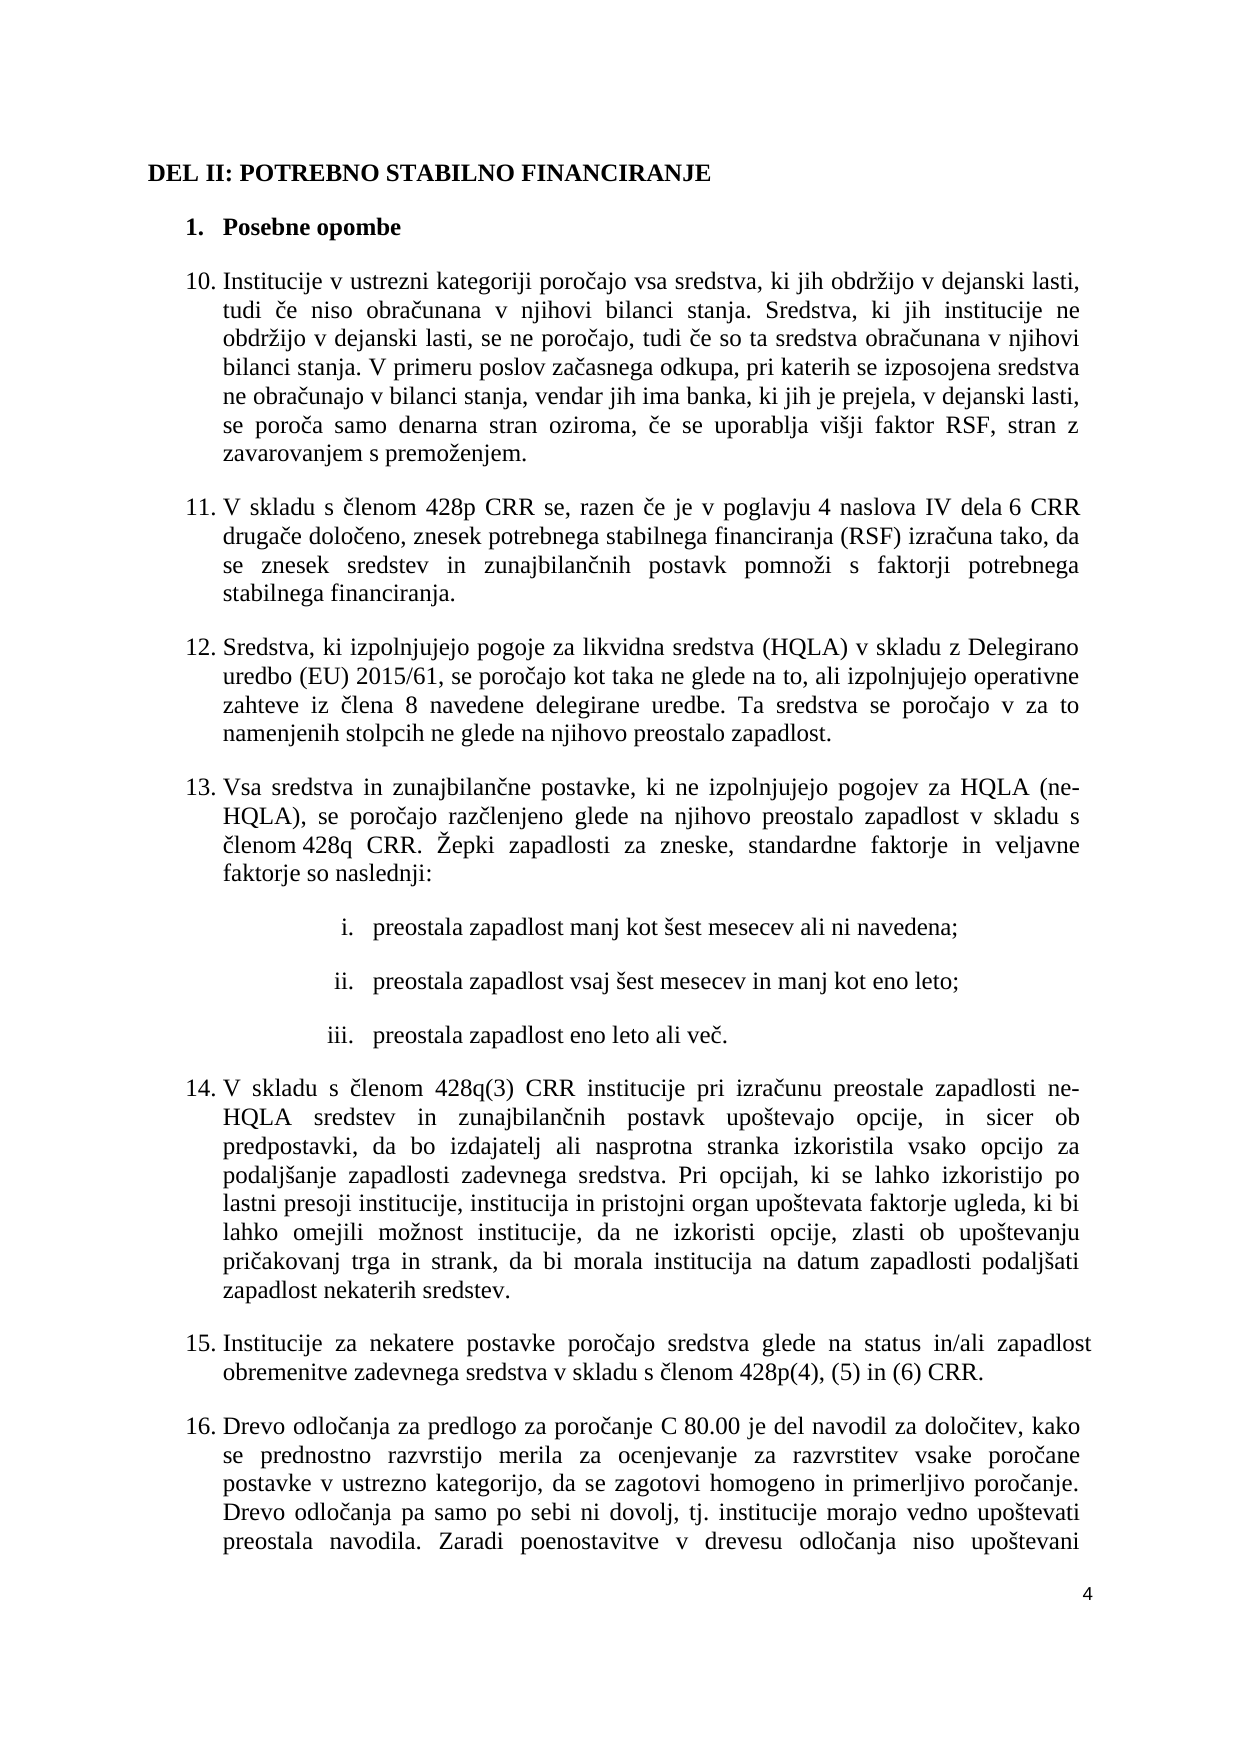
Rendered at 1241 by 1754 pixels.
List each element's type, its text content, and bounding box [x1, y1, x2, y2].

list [185, 1411, 1081, 1555]
list V skladu s členom 428p CRR se, razen če je v poglavju 4 naslova IV dela 6 CRR drugače določeno, znesek potrebnega stabilnega financiranja (RSF) izračuna tako, da se znesek sredstev in zunajbilančnih postavk pomnoži s faktorji potrebnega stabilnega financiranja. [185, 492, 1080, 607]
list Sredstva, ki izpolnjujejo pogoje za likvidna sredstva (HQLA) v skladu z Delegirano uredbo (EU) 2015/61, se poročajo kot taka ne glede na to, ali izpolnjujejo operativne zahteve iz člena 8 navedene delegirane uredbe. Ta sredstva se poročajo v za to namenjenih stolpcih ne glede na njihovo preostalo zapadlost. [185, 632, 1080, 747]
list Vsa sredstva in zunajbilančne postavke, ki ne izpolnjujejo pogojev za HQLA (ne-HQLA), se poročajo razčlenjeno glede na njihovo preostalo zapadlost v skladu s členom 428q CRR. Žepki zapadlosti za zneske, standardne faktorje in veljavne faktorje so naslednji: [185, 772, 1081, 887]
list V skladu s členom 428q(3) CRR institucije pri izračunu preostale zapadlosti ne-HQLA sredstev in zunajbilančnih postavk upoštevajo opcije, in sicer ob predpostavki, da bo izdajatelj ali nasprotna stranka izkoristila vsako opcijo za podaljšanje zapadlosti zadevnega sredstva. Pri opcijah, ki se lahko izkoristijo po lastni presoji institucije, institucija in pristojni organ upoštevata faktorje ugleda, ki bi lahko omejili možnost institucije, da ne izkoristi opcije, zlasti ob upoštevanju pričakovanj trga in strank, da bi morala institucija na datum zapadlosti podaljšati zapadlost nekaterih sredstev. [185, 1073, 1081, 1303]
list Institucije v ustrezni kategoriji poročajo vsa sredstva, ki jih obdržijo v dejanski lasti, tudi če niso obračunana v njihovi bilanci stanja. Sredstva, ki jih institucije ne obdržijo v dejanski lasti, se ne poročajo, tudi če so ta sredstva obračunana v njihovi bilanci stanja. V primeru poslov začasnega odkupa, pri katerih se izposojena sredstva ne obračunajo v bilanci stanja, vendar jih ima banka, ki jih je prejela, v dejanski lasti, se poroča samo denarna stran oziroma, če se uporablja višji faktor RSF, stran z zavarovanjem s premoženjem. [185, 266, 1081, 467]
list Institucije za nekatere postavke poročajo sredstva glede na status in/ali zapadlost obremenitve zadevnega sredstva v skladu s členom 428p(4), (5) in (6) CRR. [185, 1328, 1092, 1386]
list preostala zapadlost vsaj šest mesecev in manj kot eno leto; [354, 966, 1092, 995]
list preostala zapadlost eno leto ali več. [354, 1020, 1092, 1048]
list Posebne opombe [185, 212, 1092, 241]
text DEL II: POTREBNO STABILNO FINANCIRANJE [148, 158, 1092, 187]
list preostala zapadlost manj kot šest mesecev ali ni navedena; [354, 912, 1092, 941]
